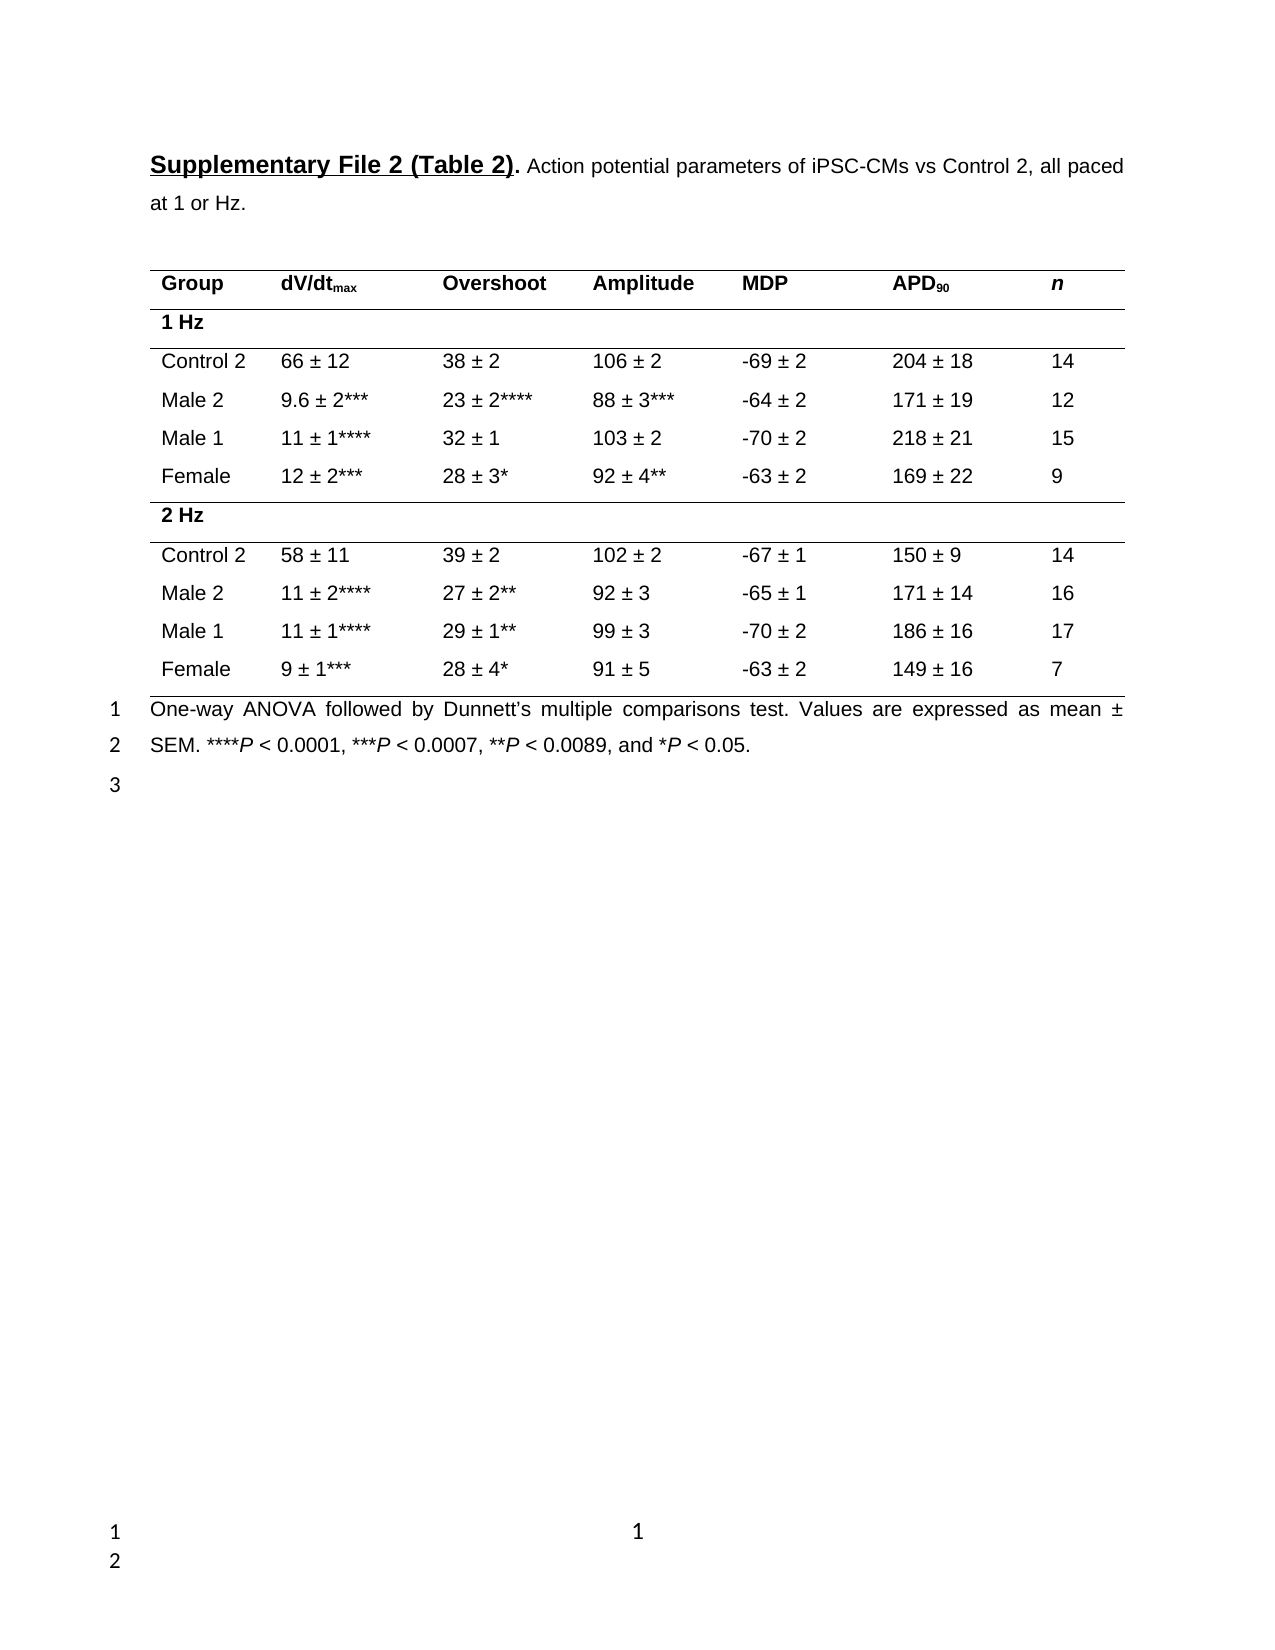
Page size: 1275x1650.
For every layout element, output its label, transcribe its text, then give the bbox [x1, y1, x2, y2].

table_cell 9 ± 1*** [269, 657, 431, 696]
table_cell 27 ± 2** [431, 581, 581, 619]
table_cell 11 ± 2**** [269, 581, 431, 619]
table_cell [1040, 503, 1124, 542]
table_cell 91 ± 5 [581, 657, 731, 696]
table_cell 58 ± 11 [269, 543, 431, 581]
table_cell 169 ± 22 [881, 464, 1040, 502]
table_cell 14 [1040, 543, 1124, 581]
table_cell 15 [1040, 426, 1124, 464]
table_cell 14 [1040, 349, 1124, 388]
text One-way ANOVA followed by Dunnett’s multiple comparisons test. Values are expressed as mean ± SEM. ****P < 0.0001, ***P < 0.0007, **P < 0.0089, and *P < 0.05. [150, 697, 1125, 756]
table_cell 106 ± 2 [581, 349, 731, 388]
table_cell 17 [1040, 619, 1124, 657]
table_cell 103 ± 2 [581, 426, 731, 464]
table_cell -69 ± 2 [731, 349, 881, 388]
table_cell 23 ± 2**** [431, 388, 581, 426]
table_cell 218 ± 21 [881, 426, 1040, 464]
table_cell 11 ± 1**** [269, 619, 431, 657]
table_cell 66 ± 12 [269, 349, 431, 388]
table_cell Female [150, 657, 269, 696]
table_cell -70 ± 2 [731, 619, 881, 657]
table_cell 9 [1040, 464, 1124, 502]
table_header MDP [731, 271, 881, 309]
table_header n [1040, 271, 1124, 309]
table_cell Control 2 [150, 543, 269, 581]
text Supplementary File 2 (Table 2). Action potential parameters of iPSC-CMs vs Control 2, all paced at 1 or Hz. [150, 150, 1125, 215]
table_cell 99 ± 3 [581, 619, 731, 657]
table_cell Control 2 [150, 349, 269, 388]
table_cell [731, 503, 881, 542]
table_cell Male 1 [150, 619, 269, 657]
table_cell Male 2 [150, 388, 269, 426]
table_cell [269, 503, 431, 542]
table_cell 7 [1040, 657, 1124, 696]
table_cell 38 ± 2 [431, 349, 581, 388]
table_cell [1040, 310, 1124, 348]
table_cell 92 ± 4** [581, 464, 731, 502]
table_cell -64 ± 2 [731, 388, 881, 426]
table_header Amplitude [581, 271, 731, 309]
table_header Overshoot [431, 271, 581, 309]
table_cell [881, 310, 1040, 348]
table_cell 92 ± 3 [581, 581, 731, 619]
table_cell Female [150, 464, 269, 502]
table_cell 12 ± 2*** [269, 464, 431, 502]
table_cell 9.6 ± 2*** [269, 388, 431, 426]
table_cell -70 ± 2 [731, 426, 881, 464]
table_cell 171 ± 19 [881, 388, 1040, 426]
table_cell 28 ± 3* [431, 464, 581, 502]
table_cell [269, 310, 431, 348]
table_cell 28 ± 4* [431, 657, 581, 696]
table_cell -63 ± 2 [731, 657, 881, 696]
table_cell -63 ± 2 [731, 464, 881, 502]
table_cell [431, 310, 581, 348]
table_cell 32 ± 1 [431, 426, 581, 464]
table_cell 204 ± 18 [881, 349, 1040, 388]
table_header dV/dtmax [269, 271, 431, 309]
table_cell 150 ± 9 [881, 543, 1040, 581]
table_cell 149 ± 16 [881, 657, 1040, 696]
table_cell Male 1 [150, 426, 269, 464]
table_header APD90 [881, 271, 1040, 309]
table_cell [731, 310, 881, 348]
table_cell [581, 503, 731, 542]
table_cell 186 ± 16 [881, 619, 1040, 657]
table_cell Male 2 [150, 581, 269, 619]
table_cell 102 ± 2 [581, 543, 731, 581]
table_cell [431, 503, 581, 542]
table_cell 39 ± 2 [431, 543, 581, 581]
table_cell 16 [1040, 581, 1124, 619]
table_cell 11 ± 1**** [269, 426, 431, 464]
table_cell 1 Hz [150, 310, 269, 348]
table_cell 12 [1040, 388, 1124, 426]
table_cell 29 ± 1** [431, 619, 581, 657]
table_cell 88 ± 3*** [581, 388, 731, 426]
table_cell -67 ± 1 [731, 543, 881, 581]
table_cell 2 Hz [150, 503, 269, 542]
table_cell -65 ± 1 [731, 581, 881, 619]
table_header Group [150, 271, 269, 309]
table_cell 171 ± 14 [881, 581, 1040, 619]
table_cell [881, 503, 1040, 542]
table_cell [581, 310, 731, 348]
